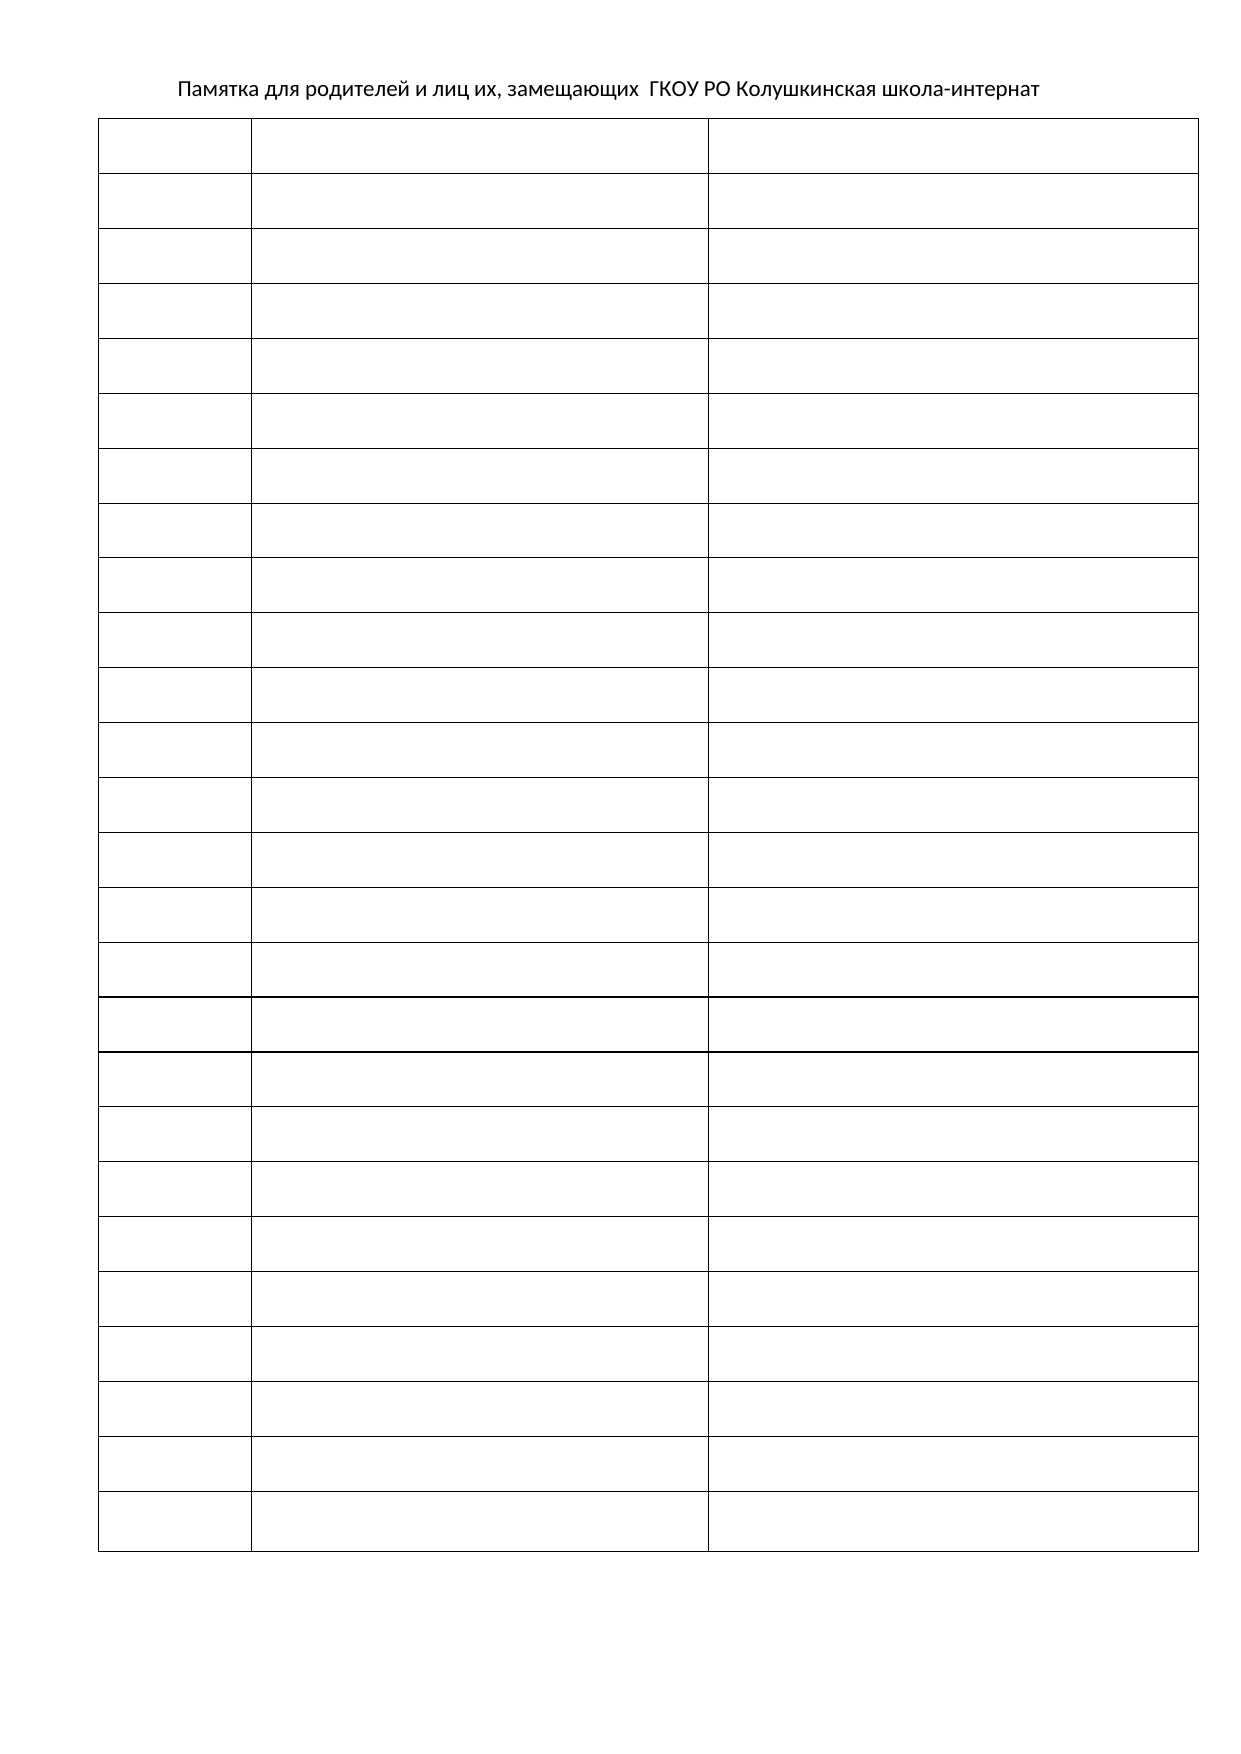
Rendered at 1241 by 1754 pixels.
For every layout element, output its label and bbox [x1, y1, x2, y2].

table_cell [252, 1217, 708, 1271]
table_cell [709, 998, 1198, 1051]
table_cell [99, 174, 251, 228]
table_cell [99, 119, 251, 173]
table_cell [709, 888, 1198, 942]
table_cell [99, 833, 251, 887]
table_cell [99, 1272, 251, 1326]
table_cell [252, 668, 708, 722]
table_cell [709, 613, 1198, 667]
table_cell [252, 778, 708, 832]
table_cell [99, 998, 251, 1051]
table_cell [709, 558, 1198, 612]
table_cell [709, 449, 1198, 502]
table_cell [709, 394, 1198, 447]
table_cell [252, 558, 708, 612]
table_cell [252, 339, 708, 393]
table_cell [709, 284, 1198, 338]
table_cell [99, 778, 251, 832]
table_cell [252, 449, 708, 502]
table_cell [99, 888, 251, 942]
table_cell [709, 1437, 1198, 1491]
table_cell [99, 394, 251, 447]
table_cell [99, 723, 251, 777]
table_cell [99, 1492, 251, 1551]
table_cell [709, 1382, 1198, 1436]
table_cell [252, 613, 708, 667]
table_cell [709, 1492, 1198, 1551]
table_cell [709, 1107, 1198, 1161]
table_cell [99, 1053, 251, 1106]
table_cell [709, 1217, 1198, 1271]
table_cell [252, 998, 708, 1051]
table_cell [709, 1272, 1198, 1326]
table_cell [99, 668, 251, 722]
table_cell [252, 174, 708, 228]
table_cell [252, 888, 708, 942]
table_cell [99, 558, 251, 612]
table_cell [709, 833, 1198, 887]
table_cell [709, 174, 1198, 228]
table_cell [709, 943, 1198, 996]
table_cell [99, 1107, 251, 1161]
table_cell [252, 833, 708, 887]
table_cell [99, 504, 251, 557]
table_cell [99, 284, 251, 338]
table_cell [99, 339, 251, 393]
table_cell [99, 1437, 251, 1491]
table_cell [252, 119, 708, 173]
table_cell [252, 504, 708, 557]
table_cell [709, 1053, 1198, 1106]
table_cell [99, 1382, 251, 1436]
table_cell [252, 1327, 708, 1381]
table_cell [252, 1492, 708, 1551]
table_cell [709, 119, 1198, 173]
table_cell [252, 1382, 708, 1436]
table_cell [252, 229, 708, 283]
table_cell [252, 943, 708, 996]
table_cell [252, 723, 708, 777]
table_cell [709, 339, 1198, 393]
table_cell [99, 449, 251, 502]
table_cell [252, 284, 708, 338]
table_cell [99, 229, 251, 283]
table_cell [99, 1162, 251, 1216]
table_cell [709, 229, 1198, 283]
table_cell [99, 613, 251, 667]
table_cell [252, 1053, 708, 1106]
table_cell [252, 1162, 708, 1216]
table_cell [99, 943, 251, 996]
table_cell [252, 1437, 708, 1491]
table_cell [99, 1327, 251, 1381]
table_cell [99, 1217, 251, 1271]
table_cell [252, 394, 708, 447]
table_cell [709, 1162, 1198, 1216]
table_cell [252, 1272, 708, 1326]
table_cell [709, 1327, 1198, 1381]
table_cell [709, 778, 1198, 832]
table_cell [709, 504, 1198, 557]
table_cell [709, 668, 1198, 722]
table_cell [252, 1107, 708, 1161]
table_cell [709, 723, 1198, 777]
